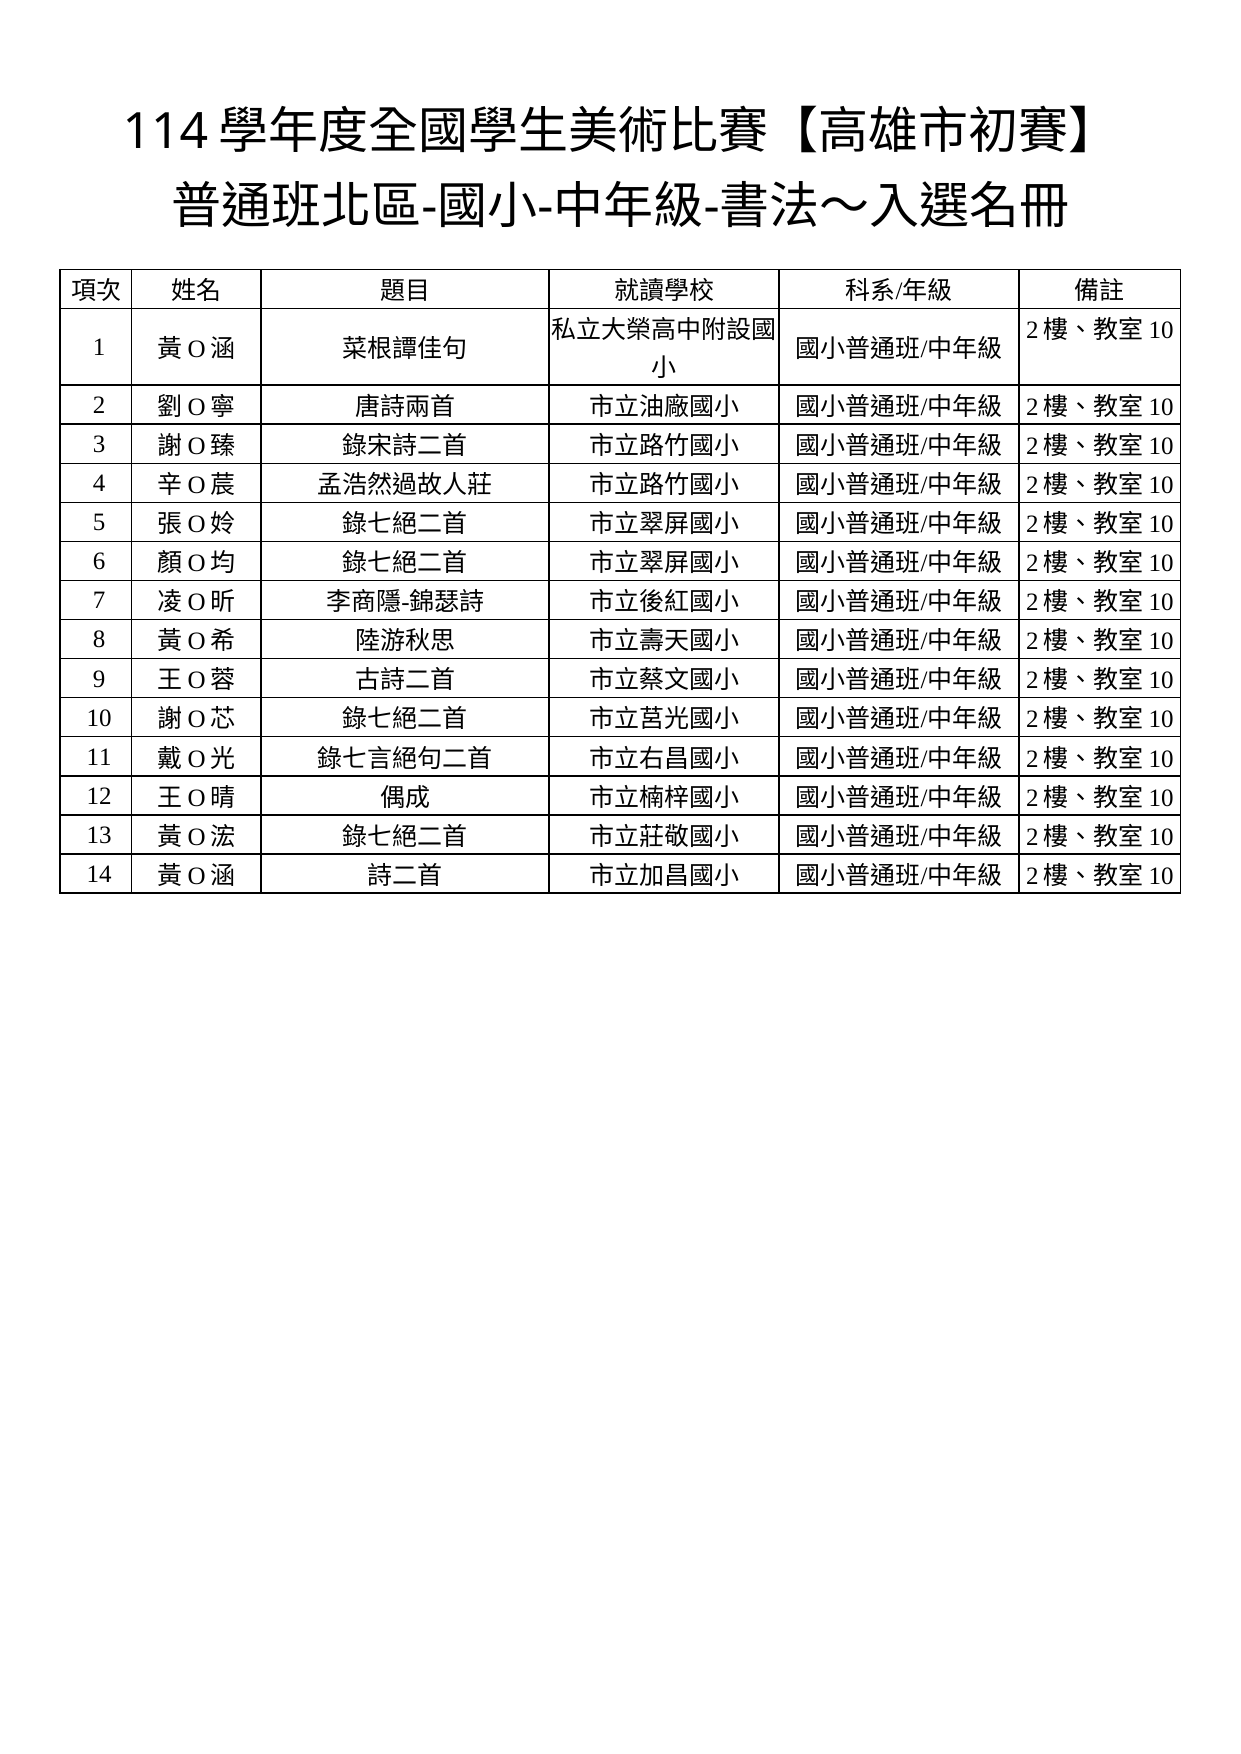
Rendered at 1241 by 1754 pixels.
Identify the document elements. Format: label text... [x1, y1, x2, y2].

table_cell 市立蔡文國小 [550, 659, 778, 697]
table_cell 2樓、教室10 [1020, 659, 1180, 697]
table_cell 12 [61, 777, 131, 814]
table_cell 謝O臻 [132, 425, 260, 462]
table_cell 黃O涵 [132, 855, 260, 892]
table_cell 錄七絕二首 [262, 698, 548, 736]
table_cell 錄七絕二首 [262, 816, 548, 853]
table_cell 國小普通班/中年級 [780, 386, 1018, 423]
table_cell 2樓、教室10 [1020, 620, 1180, 658]
table_cell 5 [61, 503, 131, 541]
table_cell 凌O昕 [132, 581, 260, 619]
table_cell 市立莒光國小 [550, 698, 778, 736]
table_cell 辛O莀 [132, 464, 260, 501]
table_cell 市立後紅國小 [550, 581, 778, 619]
table_cell 14 [61, 855, 131, 892]
table_cell 錄七言絕句二首 [262, 737, 548, 775]
table_cell 錄宋詩二首 [262, 425, 548, 462]
table_cell 2樓、教室10 [1020, 503, 1180, 541]
table_header 項次 [61, 270, 131, 308]
table_cell 3 [61, 425, 131, 462]
table_cell 2樓、教室10 [1020, 425, 1180, 462]
table_header 科系/年級 [780, 270, 1018, 308]
table_cell 菜根譚佳句 [262, 309, 548, 384]
table_cell 錄七絕二首 [262, 542, 548, 579]
table_cell 2樓、教室10 [1020, 542, 1180, 579]
table_cell 劉O寧 [132, 386, 260, 423]
table_cell 詩二首 [262, 855, 548, 892]
table_cell 2樓、教室10 [1020, 737, 1180, 775]
table_cell 國小普通班/中年級 [780, 464, 1018, 501]
table_cell 私立大榮高中附設國小 [550, 309, 778, 384]
table_header 題目 [262, 270, 548, 308]
table_cell 黃O涵 [132, 309, 260, 384]
table_cell 偶成 [262, 777, 548, 814]
table_cell 孟浩然過故人莊 [262, 464, 548, 501]
table_cell 市立楠梓國小 [550, 777, 778, 814]
table_cell 黃O希 [132, 620, 260, 658]
table_cell 11 [61, 737, 131, 775]
table_cell 國小普通班/中年級 [780, 816, 1018, 853]
table_cell 2 [61, 386, 131, 423]
table_cell 4 [61, 464, 131, 501]
table_cell 陸游秋思 [262, 620, 548, 658]
table_cell 顏O均 [132, 542, 260, 579]
table_cell 李商隱-錦瑟詩 [262, 581, 548, 619]
table_cell 9 [61, 659, 131, 697]
table_cell 市立右昌國小 [550, 737, 778, 775]
table_cell 市立路竹國小 [550, 464, 778, 501]
table_cell 國小普通班/中年級 [780, 309, 1018, 384]
table_cell 6 [61, 542, 131, 579]
table_cell 10 [61, 698, 131, 736]
table_cell 市立油廠國小 [550, 386, 778, 423]
table_cell 7 [61, 581, 131, 619]
table_cell 市立翠屏國小 [550, 542, 778, 579]
table_cell 市立翠屏國小 [550, 503, 778, 541]
table_cell 國小普通班/中年級 [780, 581, 1018, 619]
table_cell 市立壽天國小 [550, 620, 778, 658]
table_cell 王O晴 [132, 777, 260, 814]
table_cell 唐詩兩首 [262, 386, 548, 423]
table_cell 國小普通班/中年級 [780, 542, 1018, 579]
table_cell 2樓、教室10 [1020, 386, 1180, 423]
table_cell 市立莊敬國小 [550, 816, 778, 853]
table_cell 王O蓉 [132, 659, 260, 697]
table_cell 2樓、教室10 [1020, 777, 1180, 814]
table_cell 2樓、教室10 [1020, 855, 1180, 892]
table_header 備註 [1020, 270, 1180, 308]
table_cell 2樓、教室10 [1020, 698, 1180, 736]
table_header 就讀學校 [550, 270, 778, 308]
table_cell 2樓、教室10 [1020, 309, 1180, 384]
text 114學年度全國學生美術比賽【高雄市初賽】 普通班北區-國小-中年級-書法～入選名冊 [59, 89, 1181, 239]
table_header 姓名 [132, 270, 260, 308]
table_cell 國小普通班/中年級 [780, 737, 1018, 775]
table_cell 黃O浤 [132, 816, 260, 853]
table_cell 8 [61, 620, 131, 658]
table_cell 2樓、教室10 [1020, 816, 1180, 853]
table_cell 國小普通班/中年級 [780, 698, 1018, 736]
table_cell 張O姈 [132, 503, 260, 541]
table_cell 謝O芯 [132, 698, 260, 736]
table_cell 13 [61, 816, 131, 853]
table_cell 古詩二首 [262, 659, 548, 697]
table_cell 2樓、教室10 [1020, 581, 1180, 619]
table_cell 1 [61, 309, 131, 384]
table_cell 市立路竹國小 [550, 425, 778, 462]
table_cell 市立加昌國小 [550, 855, 778, 892]
table_cell 國小普通班/中年級 [780, 659, 1018, 697]
table_cell 2樓、教室10 [1020, 464, 1180, 501]
table_cell 國小普通班/中年級 [780, 620, 1018, 658]
table_cell 國小普通班/中年級 [780, 503, 1018, 541]
table_cell 國小普通班/中年級 [780, 777, 1018, 814]
table_cell 國小普通班/中年級 [780, 855, 1018, 892]
table_cell 戴O光 [132, 737, 260, 775]
table_cell 錄七絕二首 [262, 503, 548, 541]
table_cell 國小普通班/中年級 [780, 425, 1018, 462]
